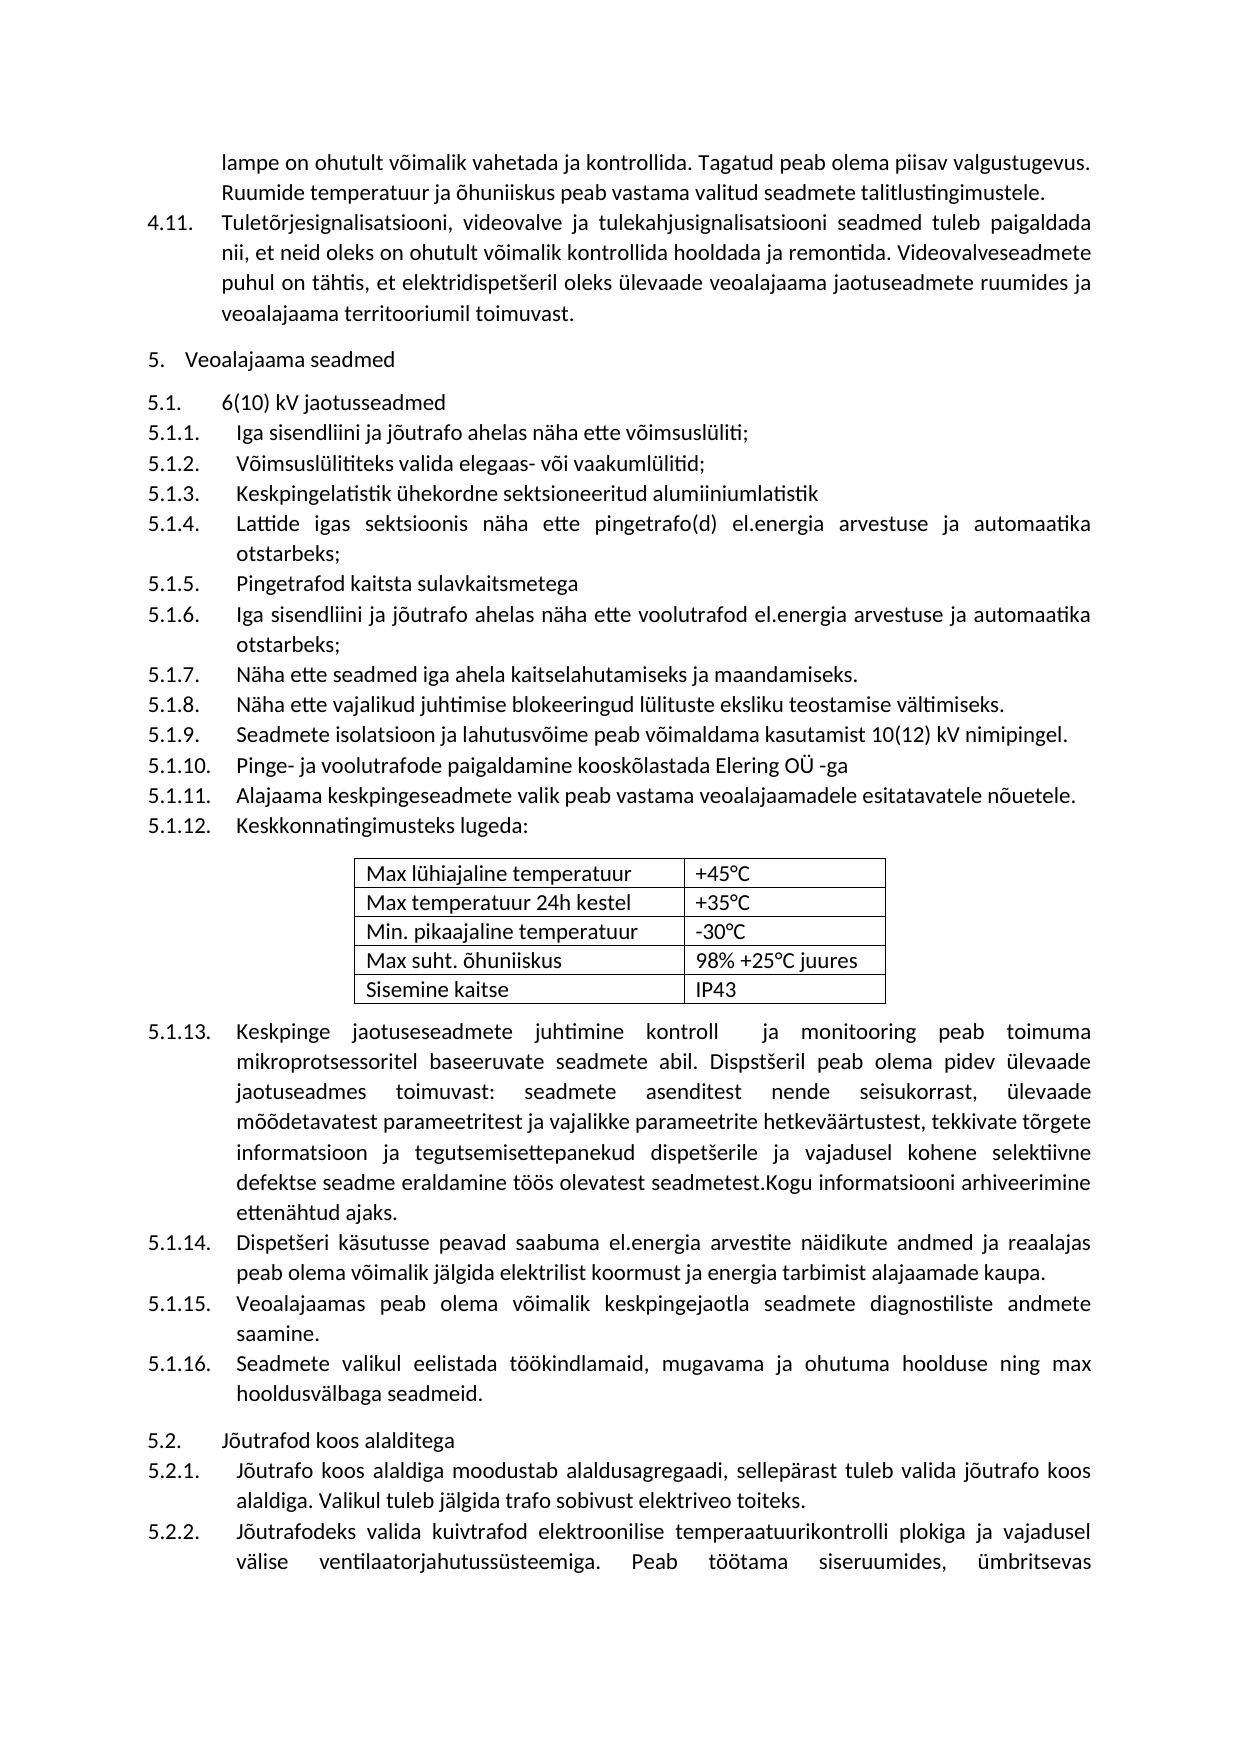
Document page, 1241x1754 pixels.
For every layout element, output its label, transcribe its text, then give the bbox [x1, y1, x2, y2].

table_header Max lühiajaline temperatuur [355, 859, 684, 887]
list Tuletõrjesignalisatsiooni, videovalve ja tulekahjusignalisatsiooni seadmed tuleb paigaldada nii, et neid oleks on ohutult võimalik kontrollida hooldada ja remontida. Videovalveseadmete puhul on tähtis, et elektridispetšeril oleks ülevaade veoalajaama jaotuseadmete ruumides ja veoalajaama territooriumil toimuvast. [147, 208, 1093, 327]
list Võimsuslülititeks valida elegaas- või vaakumlülitid; [148, 449, 1093, 477]
list Pingetrafod kaitsta sulavkaitsmetega [148, 569, 1093, 597]
table_cell 98% +25°C juures [685, 946, 885, 974]
table_cell IP43 [685, 975, 885, 1003]
list Veoalajaamas peab olema võimalik keskpingejaotla seadmete diagnostiliste andmete saamine. [148, 1289, 1093, 1347]
table_cell Sisemine kaitse [355, 975, 684, 1003]
list Keskpingelatistik ühekordne sektsioneeritud alumiiniumlatistik [148, 479, 1093, 507]
list Näha ette vajalikud juhtimise blokeeringud lülituste eksliku teostamise vältimiseks. [148, 690, 1093, 718]
table_cell Min. pikaajaline temperatuur [355, 917, 684, 945]
list Näha ette seadmed iga ahela kaitselahutamiseks ja maandamiseks. [148, 660, 1093, 688]
list Seadmete isolatsioon ja lahutusvõime peab võimaldama kasutamist 10(12) kV nimipingel. [148, 721, 1093, 748]
list Keskpinge jaotuseseadmete juhtimine kontroll ja monitooring peab toimuma mikroprotsessoritel baseeruvate seadmete abil. Dispstšeril peab olema pidev ülevaade jaotuseadmes toimuvast: seadmete asenditest nende seisukorrast, ülevaade mõõdetavatest parameetritest ja vajalikke parameetrite hetkeväärtustest, tekkivate tõrgete informatsioon ja tegutsemisettepanekud dispetšerile ja vajadusel kohene selektiivne defektse seadme eraldamine töös olevatest seadmetest.Kogu informatsiooni arhiveerimine ettenähtud ajaks. [148, 1017, 1093, 1226]
list Pinge- ja voolutrafode paigaldamine kooskõlastada Elering OÜ -ga [148, 751, 1093, 779]
list Iga sisendliini ja jõutrafo ahelas näha ette võimsuslüliti; [148, 418, 1093, 446]
list Veoalajaama seadmed [148, 346, 1093, 373]
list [147, 148, 1093, 206]
list Dispetšeri käsutusse peavad saabuma el.energia arvestite näidikute andmed ja reaalajas peab olema võimalik jälgida elektrilist koormust ja energia tarbimist alajaamade kaupa. [148, 1228, 1093, 1287]
list Iga sisendliini ja jõutrafo ahelas näha ette voolutrafod el.energia arvestuse ja automaatika otstarbeks; [148, 600, 1093, 658]
table_cell Max temperatuur 24h kestel [355, 888, 684, 916]
table_header +45°C [685, 859, 885, 887]
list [148, 1517, 1093, 1575]
list Lattide igas sektsioonis näha ette pingetrafo(d) el.energia arvestuse ja automaatika otstarbeks; [148, 509, 1093, 567]
list 6(10) kV jaotusseadmed [147, 388, 1093, 416]
list Jõutrafo koos alaldiga moodustab alaldusagregaadi, sellepärast tuleb valida jõutrafo koos alaldiga. Valikul tuleb jälgida trafo sobivust elektriveo toiteks. [148, 1456, 1093, 1515]
list Alajaama keskpingeseadmete valik peab vastama veoalajaamadele esitatavatele nõuetele. [148, 781, 1093, 809]
table_cell Max suht. õhuniiskus [355, 946, 684, 974]
table_cell -30°C [685, 917, 885, 945]
table_cell +35°C [685, 888, 885, 916]
list Jõutrafod koos alalditega [147, 1426, 1093, 1454]
list Keskkonnatingimusteks lugeda: [148, 811, 1093, 839]
list Seadmete valikul eelistada töökindlamaid, mugavama ja ohutuma hoolduse ning max hooldusvälbaga seadmeid. [148, 1349, 1093, 1407]
